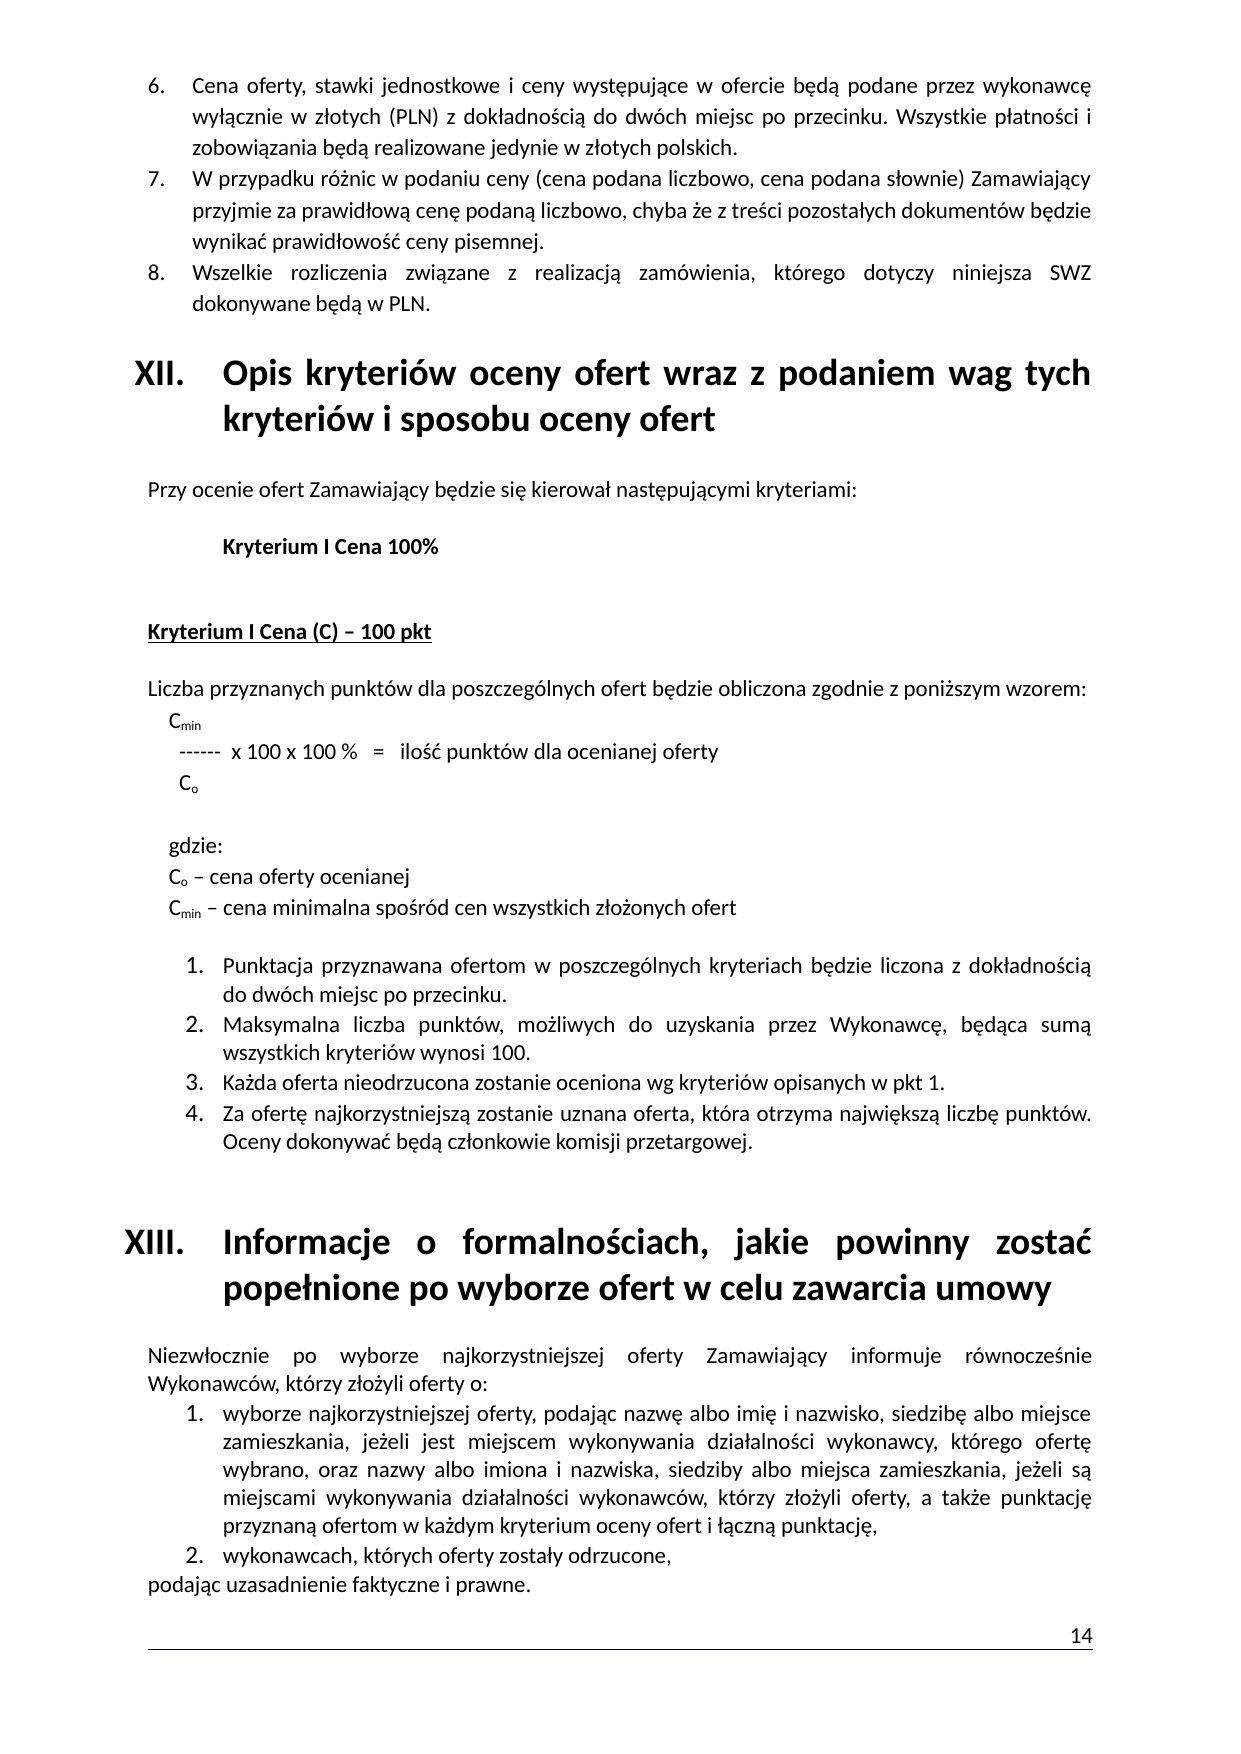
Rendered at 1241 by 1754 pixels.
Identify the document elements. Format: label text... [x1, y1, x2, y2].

list Informacje o formalnościach, jakie powinny zostać popełnione po wyborze ofert w celu zawarcia umowy [185, 1218, 1093, 1310]
list Każda oferta nieodrzucona zostanie oceniona wg kryteriów opisanych w pkt 1. [185, 1066, 1093, 1097]
text Kryterium I Cena 100% [223, 532, 1093, 588]
text Kryterium I Cena (C) – 100 pkt [148, 617, 1093, 645]
list Za ofertę najkorzystniejszą zostanie uznana oferta, która otrzyma największą liczbę punktów. Oceny dokonywać będą członkowie komisji przetargowej. [185, 1097, 1093, 1156]
text Przy ocenie ofert Zamawiający będzie się kierował następującymi kryteriami: [148, 472, 1093, 503]
list Maksymalna liczba punktów, możliwych do uzyskania przez Wykonawcę, będąca sumą wszystkich kryteriów wynosi 100. [185, 1008, 1093, 1066]
list Wszelkie rozliczenia związane z realizacją zamówienia, którego dotyczy niniejsza SWZ dokonywane będą w PLN. [148, 255, 1093, 318]
list Punktacja przyznawana ofertom w poszczególnych kryteriach będzie liczona z dokładnością do dwóch miejsc po przecinku. [185, 949, 1093, 1008]
text podając uzasadnienie faktyczne i prawne. [148, 1570, 1093, 1598]
text gdzie: [168, 828, 1093, 859]
text Liczba przyznanych punktów dla poszczególnych ofert będzie obliczona zgodnie z poniższym wzorem: [148, 674, 1093, 703]
list Opis kryteriów oceny ofert wraz z podaniem wag tych kryteriów i sposobu oceny ofert [185, 349, 1093, 441]
text Niezwłocznie po wyborze najkorzystniejszej oferty Zamawiający informuje równocześnie Wykonawców, którzy złożyli oferty o: [148, 1341, 1093, 1397]
text Cmin [168, 703, 1093, 734]
text Co [168, 765, 1093, 796]
list Cena oferty, stawki jednostkowe i ceny występujące w ofercie będą podane przez wykonawcę wyłącznie w złotych (PLN) z dokładnością do dwóch miejsc po przecinku. Wszystkie płatności i zobowiązania będą realizowane jedynie w złotych polskich. [148, 68, 1093, 161]
list wyborze najkorzystniejszej oferty, podając nazwę albo imię i nazwisko, siedzibę albo miejsce zamieszkania, jeżeli jest miejscem wykonywania działalności wykonawcy, którego ofertę wybrano, oraz nazwy albo imiona i nazwiska, siedziby albo miejsca zamieszkania, jeżeli są miejscami wykonywania działalności wykonawców, którzy złożyli oferty, a także punktację przyznaną ofertom w każdym kryterium oceny ofert i łączną punktację, [185, 1397, 1093, 1539]
list wykonawcach, których oferty zostały odrzucone, [185, 1539, 1093, 1570]
text ------ x 100 x 100 % = ilość punktów dla ocenianej oferty [168, 734, 1093, 765]
text Cmin – cena minimalna spośród cen wszystkich złożonych ofert [168, 890, 1093, 921]
text Co – cena oferty ocenianej [168, 859, 1093, 890]
list W przypadku różnic w podaniu ceny (cena podana liczbowo, cena podana słownie) Zamawiający przyjmie za prawidłową cenę podaną liczbowo, chyba że z treści pozostałych dokumentów będzie wynikać prawidłowość ceny pisemnej. [148, 161, 1093, 255]
